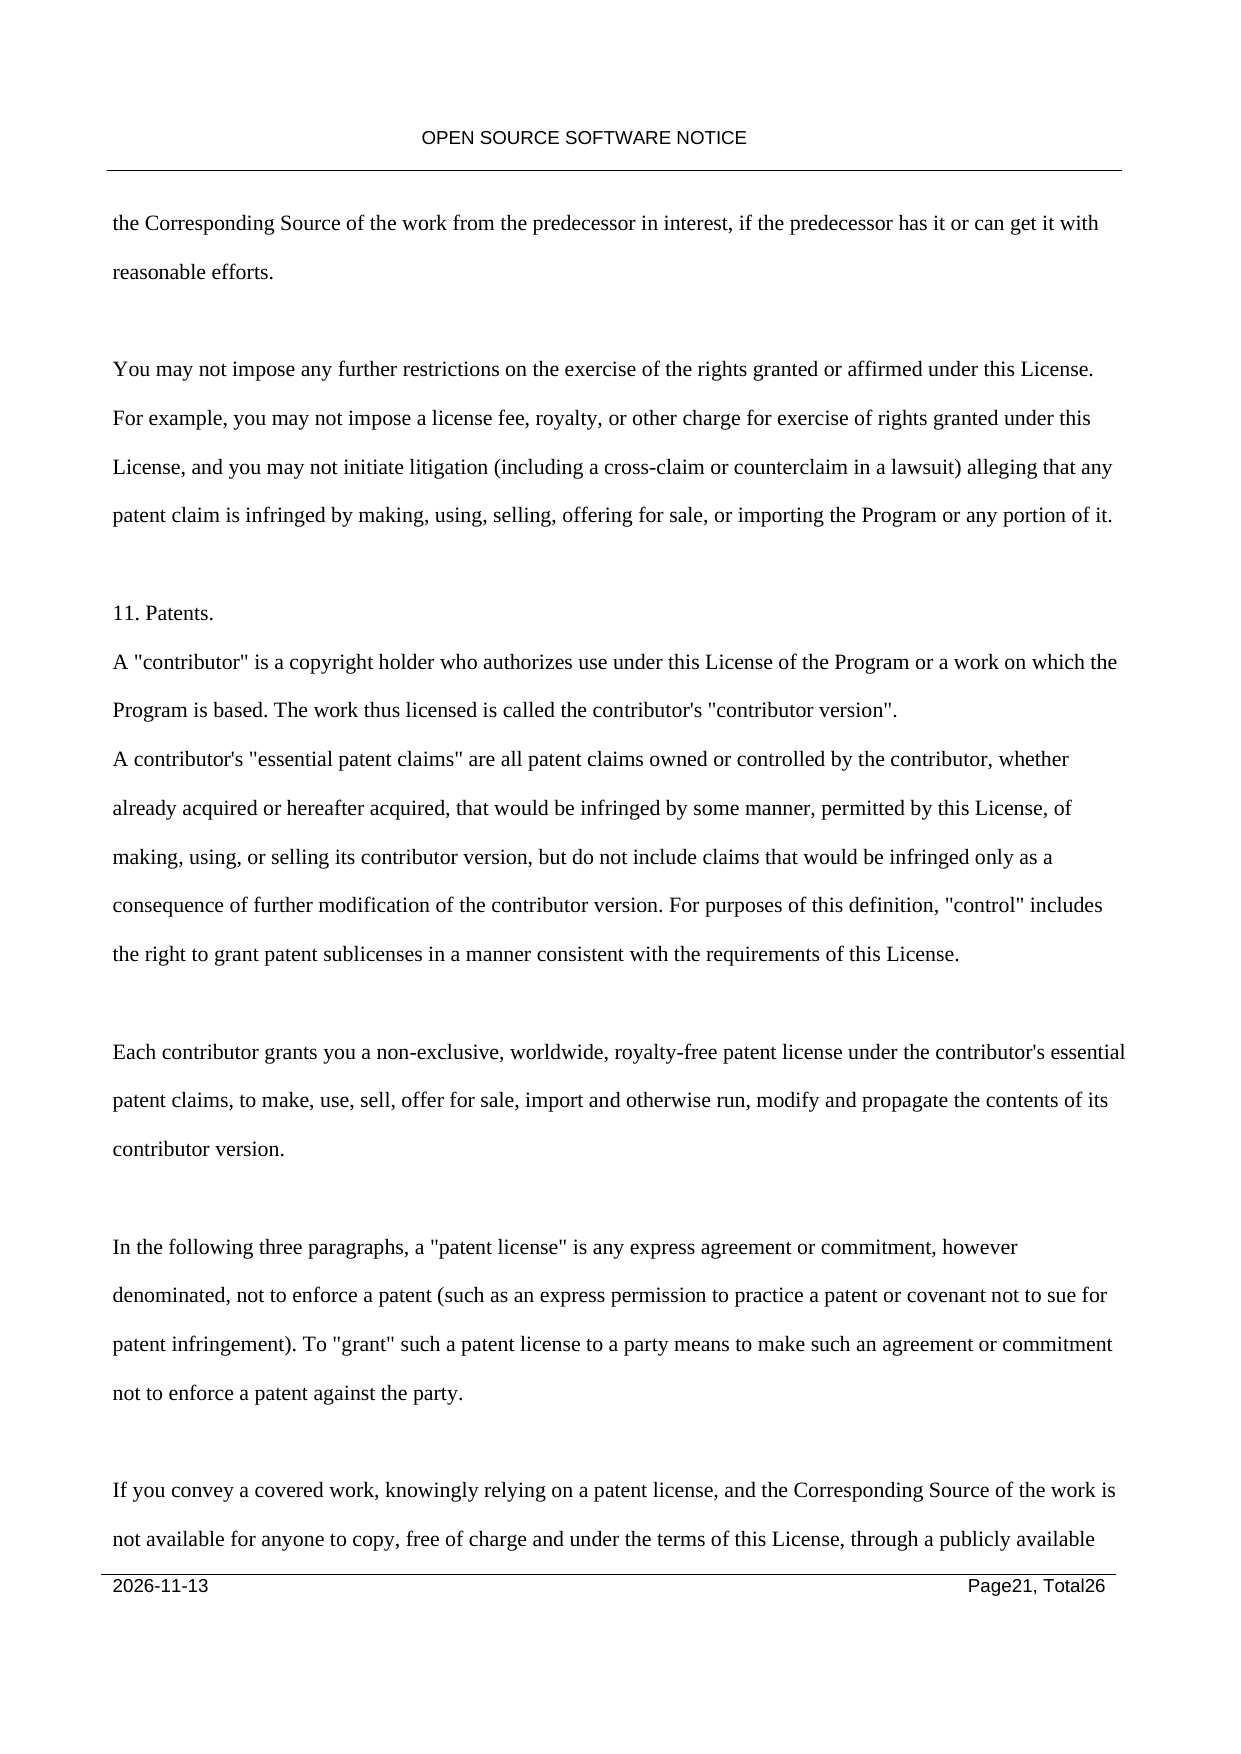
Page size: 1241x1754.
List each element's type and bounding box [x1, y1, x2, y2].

text [112, 206, 1128, 1555]
